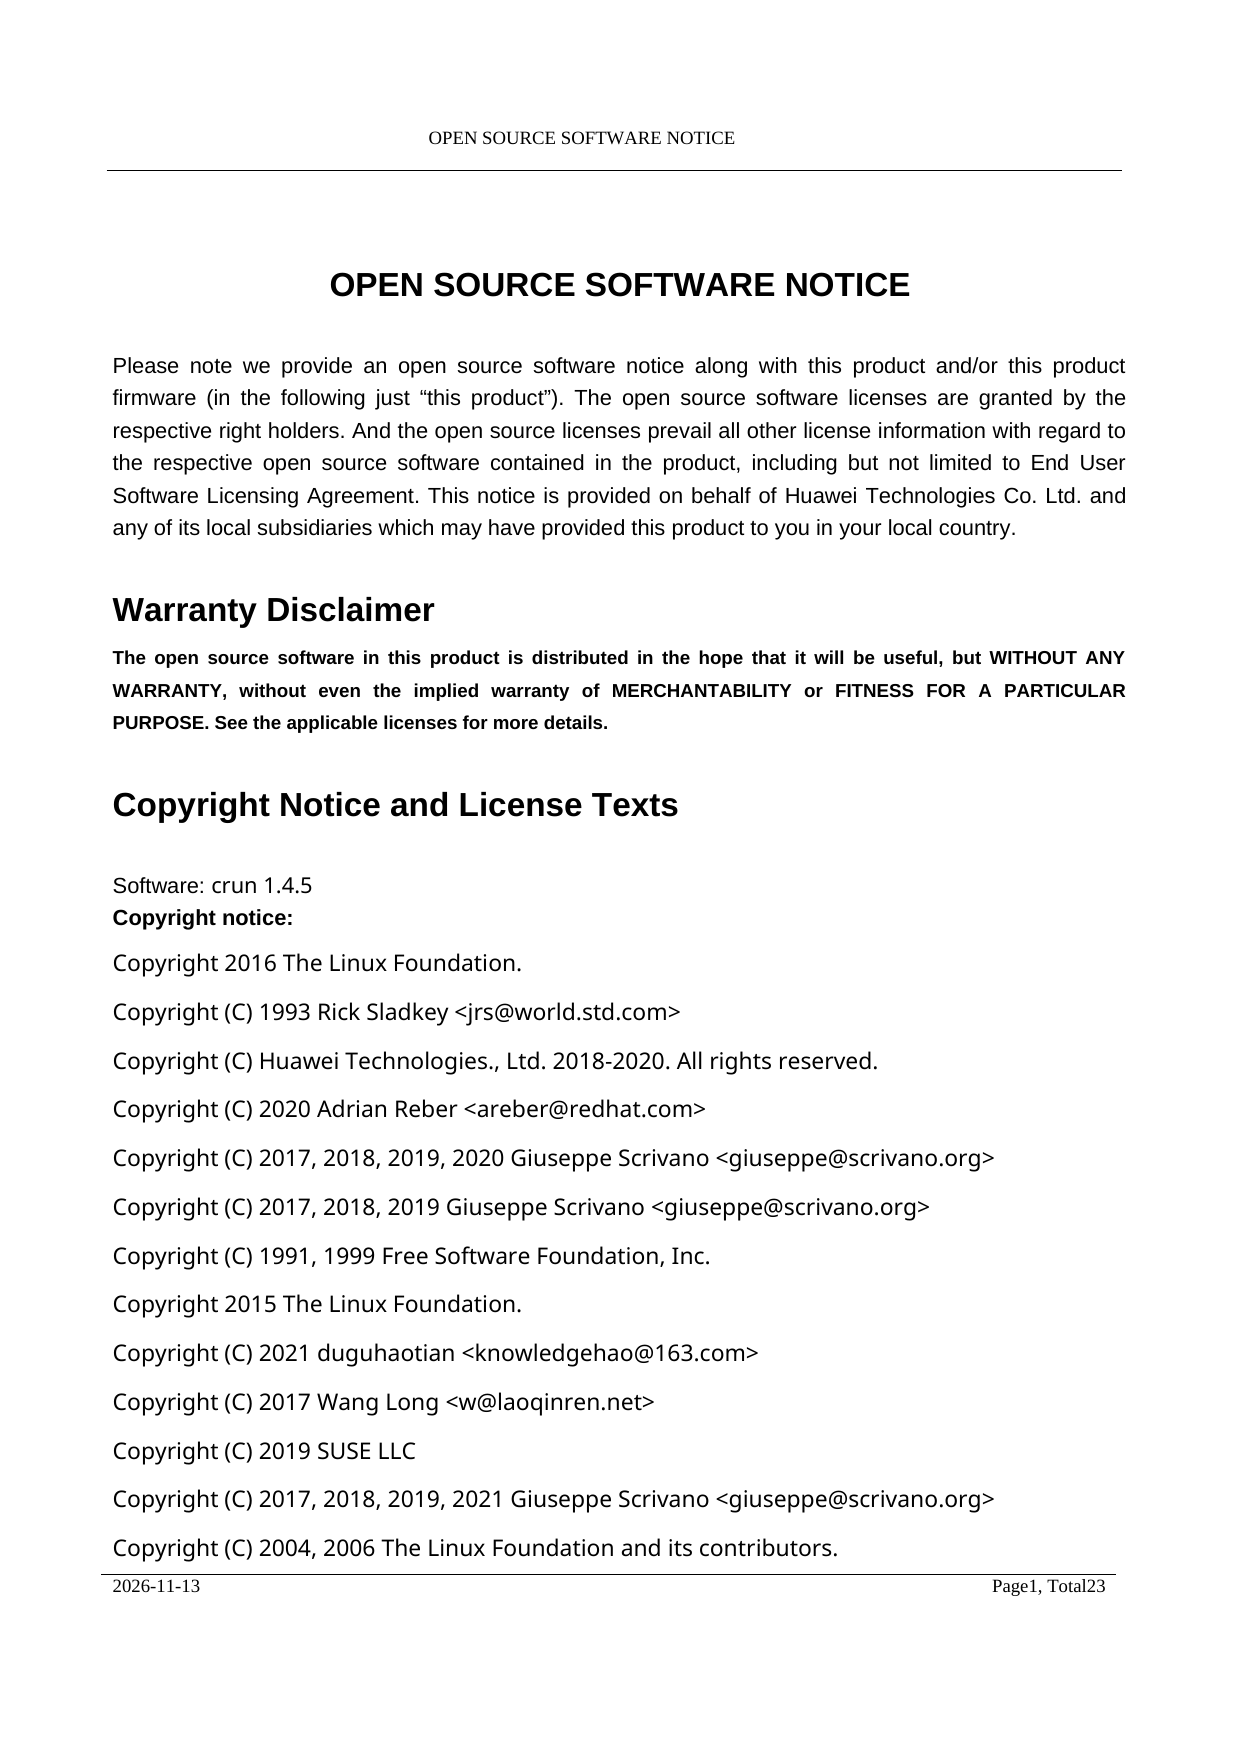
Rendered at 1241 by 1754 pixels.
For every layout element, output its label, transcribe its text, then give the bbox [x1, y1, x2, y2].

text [112, 947, 1128, 1564]
text Copyright notice: [112, 901, 1128, 934]
text Copyright Notice and License Texts [112, 771, 1128, 836]
text OPEN SOURCE SOFTWARE NOTICE [112, 251, 1128, 316]
text The open source software in this product is distributed in the hope that it will be useful, but WITHOUT ANY WARRANTY, without even the implied warranty of MERCHANTABILITY or FITNESS FOR A PARTICULAR PURPOSE. See the applicable licenses for more details. [112, 641, 1128, 739]
text Software: crun 1.4.5 [112, 869, 1128, 901]
text Warranty Disclaimer [112, 576, 1128, 641]
text Please note we provide an open source software notice along with this product and/or this product firmware (in the following just “this product”). The open source software licenses are granted by the respective right holders. And the open source licenses prevail all other license information with regard to the respective open source software contained in the product, including but not limited to End User Software Licensing Agreement. This notice is provided on behalf of Huawei Technologies Co. Ltd. and any of its local subsidiaries which may have provided this product to you in your local country. [112, 349, 1128, 544]
